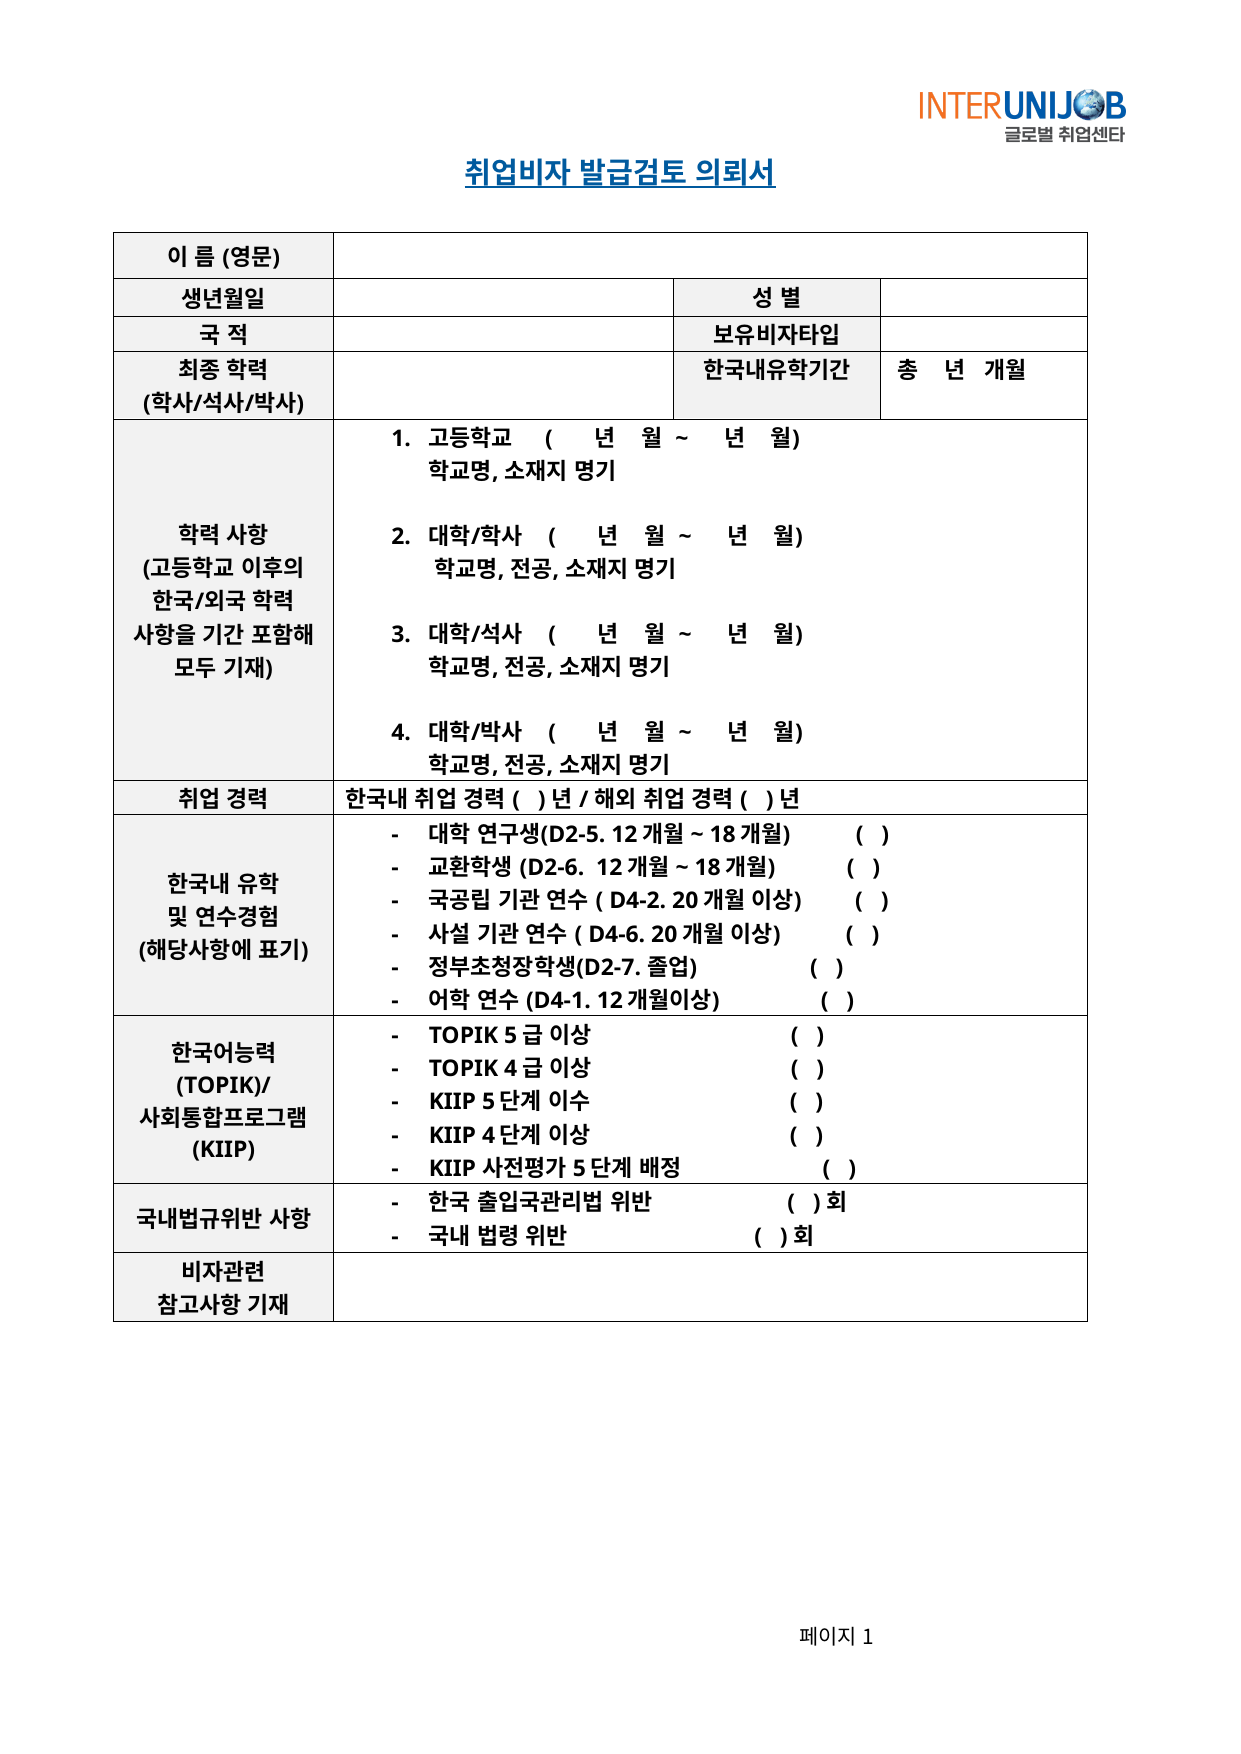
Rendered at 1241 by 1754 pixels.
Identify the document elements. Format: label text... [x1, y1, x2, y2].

picture [917, 88, 1128, 145]
table_header 이 름 (영문) [114, 233, 333, 278]
table_cell 고등학교 ( 년 월 ~ 년 월) 학교명, 소재지 명기 대학/학사 ( 년 월 ~ 년 월) 학교명, 전공, 소재지 명기 대학/석사 ( 년 월 ~ 년 월) 학교명, 전공, 소재지 명기 대학/박사 ( 년 월 ~ 년 월) 학교명, 전공, 소재지 명기 [334, 420, 1087, 780]
table_cell [334, 352, 673, 418]
table_cell TOPIK 5급 이상 ( ) TOPIK 4급 이상 ( ) KIIP 5단계 이수 ( ) KIIP 4단계 이상 ( ) KIIP 사전평가 5단계 배정 ( ) [334, 1016, 1087, 1183]
table_cell 한국어능력(TOPIK)/ 사회통합프로그램(KIIP) [114, 1016, 333, 1183]
table_cell 한국내 유학 및 연수경험 (해당사항에 표기) [114, 815, 333, 1015]
table_cell 보유비자타입 [674, 317, 880, 351]
table_cell 학력 사항 (고등학교 이후의 한국/외국 학력 사항을 기간 포함해 모두 기재) [114, 420, 333, 780]
table_cell 국내법규위반 사항 [114, 1184, 333, 1252]
table_cell 한국내 취업 경력 ( ) 년 / 해외 취업 경력 ( ) 년 [334, 781, 1087, 814]
table_cell 최종 학력 (학사/석사/박사) [114, 352, 333, 418]
table_cell [334, 279, 673, 316]
table_cell [881, 279, 1087, 316]
table_cell 생년월일 [114, 279, 333, 316]
table_cell 취업 경력 [114, 781, 333, 814]
table_cell [334, 317, 673, 351]
table_cell 성 별 [674, 279, 880, 316]
table_cell [334, 1253, 1087, 1321]
table_cell 한국 출입국관리법 위반 ( ) 회 국내 법령 위반 ( ) 회 [334, 1184, 1087, 1252]
table_cell 비자관련 참고사항 기재 [114, 1253, 333, 1321]
text 취업비자 발급검토 의뢰서 [112, 150, 1128, 192]
table_header [334, 233, 1087, 278]
table_cell 국 적 [114, 317, 333, 351]
table_cell 총 년 개월 [881, 352, 1087, 418]
table_cell 한국내유학기간 [674, 352, 880, 418]
table_cell 대학 연구생(D2-5. 12개월 ~ 18개월) ( ) 교환학생 (D2-6. 12개월 ~ 18개월) ( ) 국공립 기관 연수 ( D4-2. 20개월 이상) ( ) 사설 기관 연수 ( D4-6. 20개월 이상) ( ) 정부초청장학생(D2-7. 졸업) ( ) 어학 연수 (D4-1. 12개월이상) ( ) [334, 815, 1087, 1015]
table_cell [881, 317, 1087, 351]
